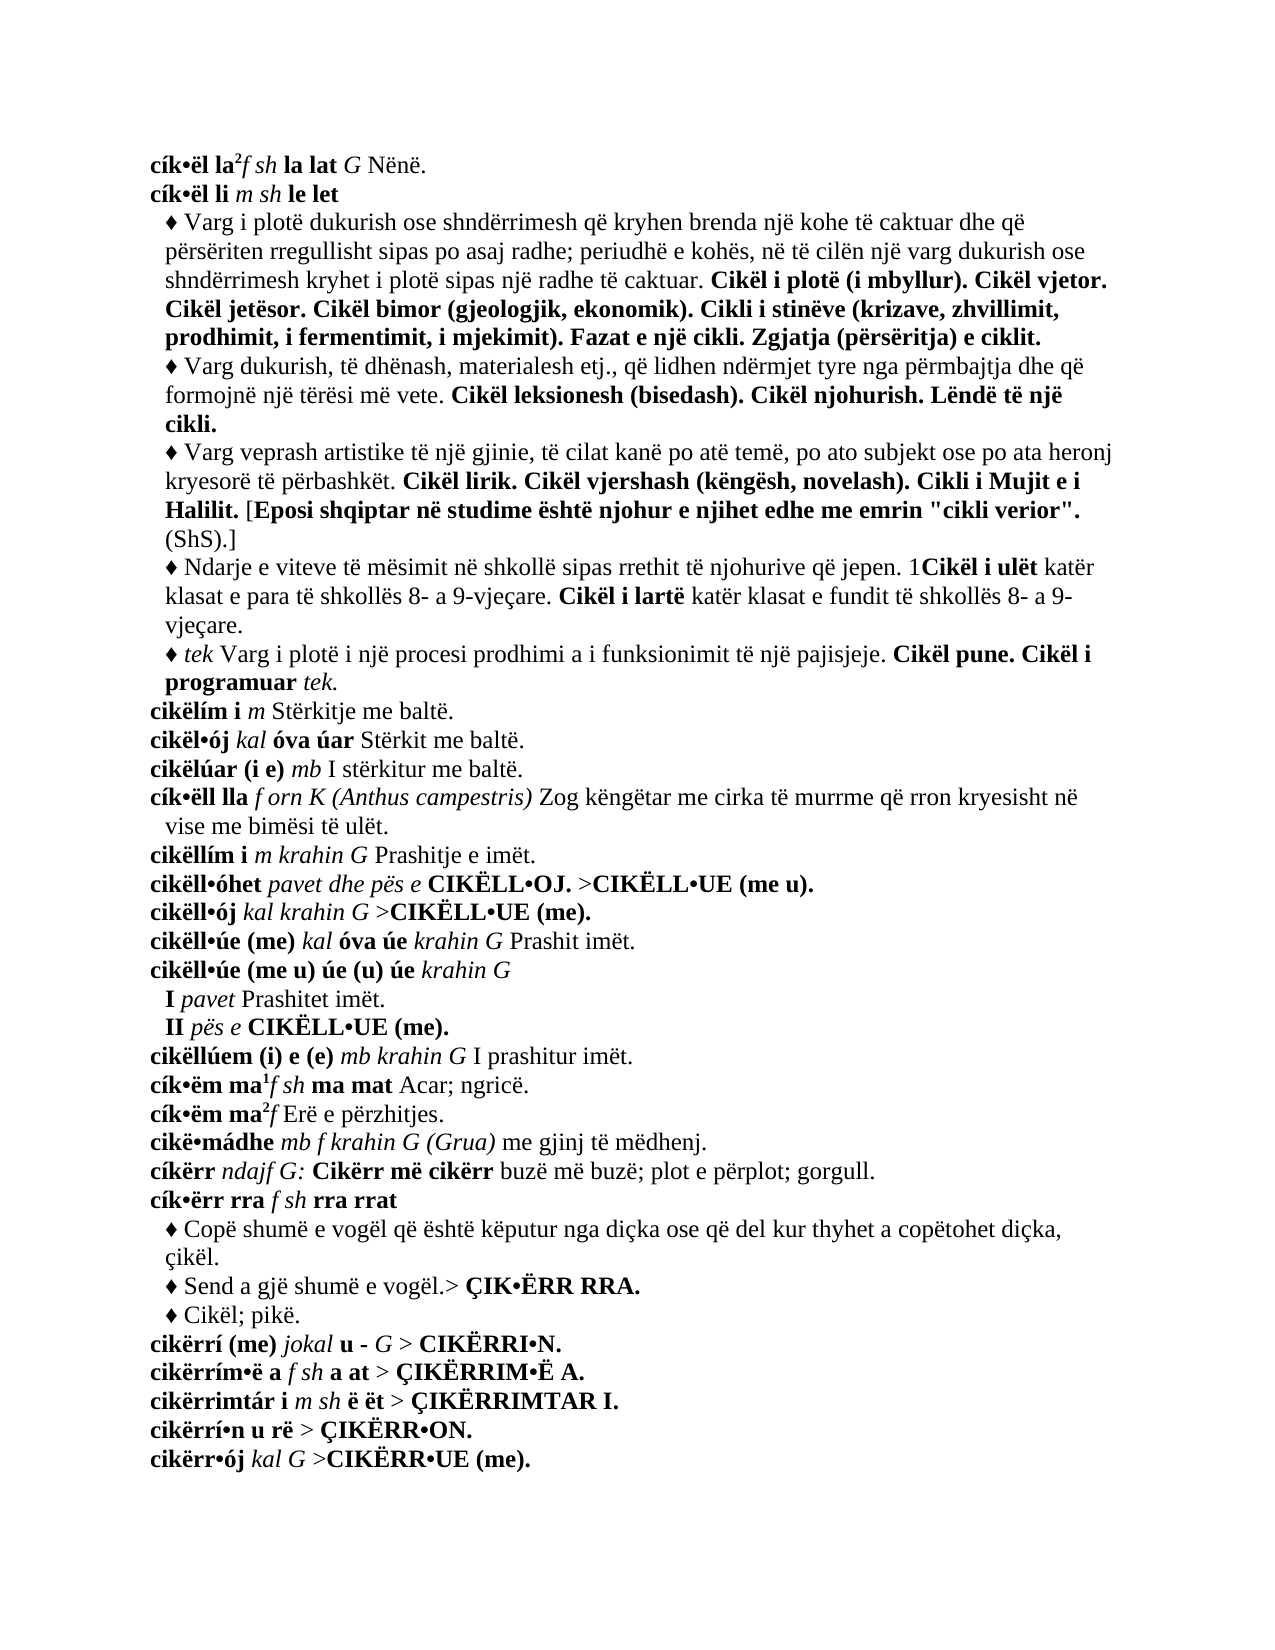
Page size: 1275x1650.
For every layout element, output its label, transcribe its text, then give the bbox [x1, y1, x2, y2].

text cikëlúar (i e) mb I stërkitur me baltë. [150, 754, 1120, 782]
text cík•ël li m sh le let [150, 179, 1120, 207]
text ♦ Varg veprash artistike të një gjinie, të cilat kanë po atë temë, po ato subjekt ose po ata heronj kryesorë të përbashkët. Cikël lirik. Cikël vjershash (këngësh, novelash). Cikli i Mujit e i Halilit. [Eposi shqiptar në studime është njohur e njihet edhe me emrin "cikli verior". (ShS).] [150, 437, 1120, 552]
text cíkërr ndajf G: Cikërr më cikërr buzë më buzë; plot e përplot; gorgull. [150, 1156, 1120, 1185]
text ♦ tek Varg i plotë i një procesi prodhimi a i funksionimit të një pajisjeje. Cikël pune. Cikël i programuar tek. [150, 639, 1120, 696]
text cikëll•úe (me) kal óva úe krahin G Prashit imët. [150, 926, 1120, 955]
text cikëllím i m krahin G Prashitje e imët. [150, 840, 1120, 869]
text II pës e CIKËLL•UE (me). [150, 1012, 1120, 1041]
text cík•ëm ma2f Erë e përzhitjes. [150, 1099, 1120, 1127]
text cík•ëll lla f orn K (Anthus campestris) Zog këngëtar me cirka të murrme që rron kryesisht në vise me bimësi të ulët. [150, 782, 1120, 840]
text cikërrí•n u rë > ÇIKËRR•ON. [150, 1415, 1120, 1444]
text cikël•ój kal óva úar Stërkit me baltë. [150, 725, 1120, 754]
text cikëll•úe (me u) úe (u) úe krahin G [150, 955, 1120, 984]
text ♦ Send a gjë shumë e vogël.> ÇIK•ËRR RRA. [150, 1271, 1120, 1300]
text cikëll•ój kal krahin G >CIKËLL•UE (me). [150, 897, 1120, 926]
text ♦ Ndarje e viteve të mësimit në shkollë sipas rrethit të njohurive që jepen. 1Cikël i ulët katër klasat e para të shkollës 8- a 9-vjeçare. Cikël i lartë katër klasat e fundit të shkollës 8- a 9-vjeçare. [150, 552, 1120, 639]
text cikëllúem (i) e (e) mb krahin G I prashitur imët. [150, 1041, 1120, 1070]
text ♦ Varg dukurish, të dhënash, materialesh etj., që lidhen ndërmjet tyre nga përmbajtja dhe që formojnë një tërësi më vete. Cikël leksionesh (bisedash). Cikël njohurish. Lëndë të një cikli. [150, 351, 1120, 437]
text I pavet Prashitet imët. [150, 984, 1120, 1012]
text cikë•mádhe mb f krahin G (Grua) me gjinj të mëdhenj. [150, 1127, 1120, 1156]
text cík•ëm ma1f sh ma mat Acar; ngricë. [150, 1070, 1120, 1099]
text cikërrimtár i m sh ë ët > ÇIKËRRIMTAR I. [150, 1386, 1120, 1415]
text cikërrím•ë a f sh a at > ÇIKËRRIM•Ë A. [150, 1357, 1120, 1386]
text cík•ël la2f sh la lat G Nënë. [150, 150, 1120, 179]
text cikëlím i m Stërkitje me baltë. [150, 696, 1120, 725]
text ♦ Cikël; pikë. [150, 1300, 1120, 1329]
text cikëll•óhet pavet dhe pës e CIKËLL•OJ. >CIKËLL•UE (me u). [150, 869, 1120, 897]
text ♦ Copë shumë e vogël që është këputur nga diçka ose që del kur thyhet a copëtohet diçka, çikël. [150, 1214, 1120, 1271]
text cikërr•ój kal G >CIKËRR•UE (me). [150, 1444, 1120, 1472]
text cikërrí (me) jokal u - G > CIKËRRI•N. [150, 1329, 1120, 1357]
text cík•ërr rra f sh rra rrat [150, 1185, 1120, 1214]
text ♦ Varg i plotë dukurish ose shndërrimesh që kryhen brenda një kohe të caktuar dhe që përsëriten rregullisht sipas po asaj radhe; periudhë e kohës, në të cilën një varg dukurish ose shndërrimesh kryhet i plotë sipas një radhe të caktuar. Cikël i plotë (i mbyllur). Cikël vjetor. Cikël jetësor. Cikël bimor (gjeologjik, ekonomik). Cikli i stinëve (krizave, zhvillimit, prodhimit, i fermentimit, i mjekimit). Fazat e një cikli. Zgjatja (përsëritja) e ciklit. [150, 207, 1120, 351]
